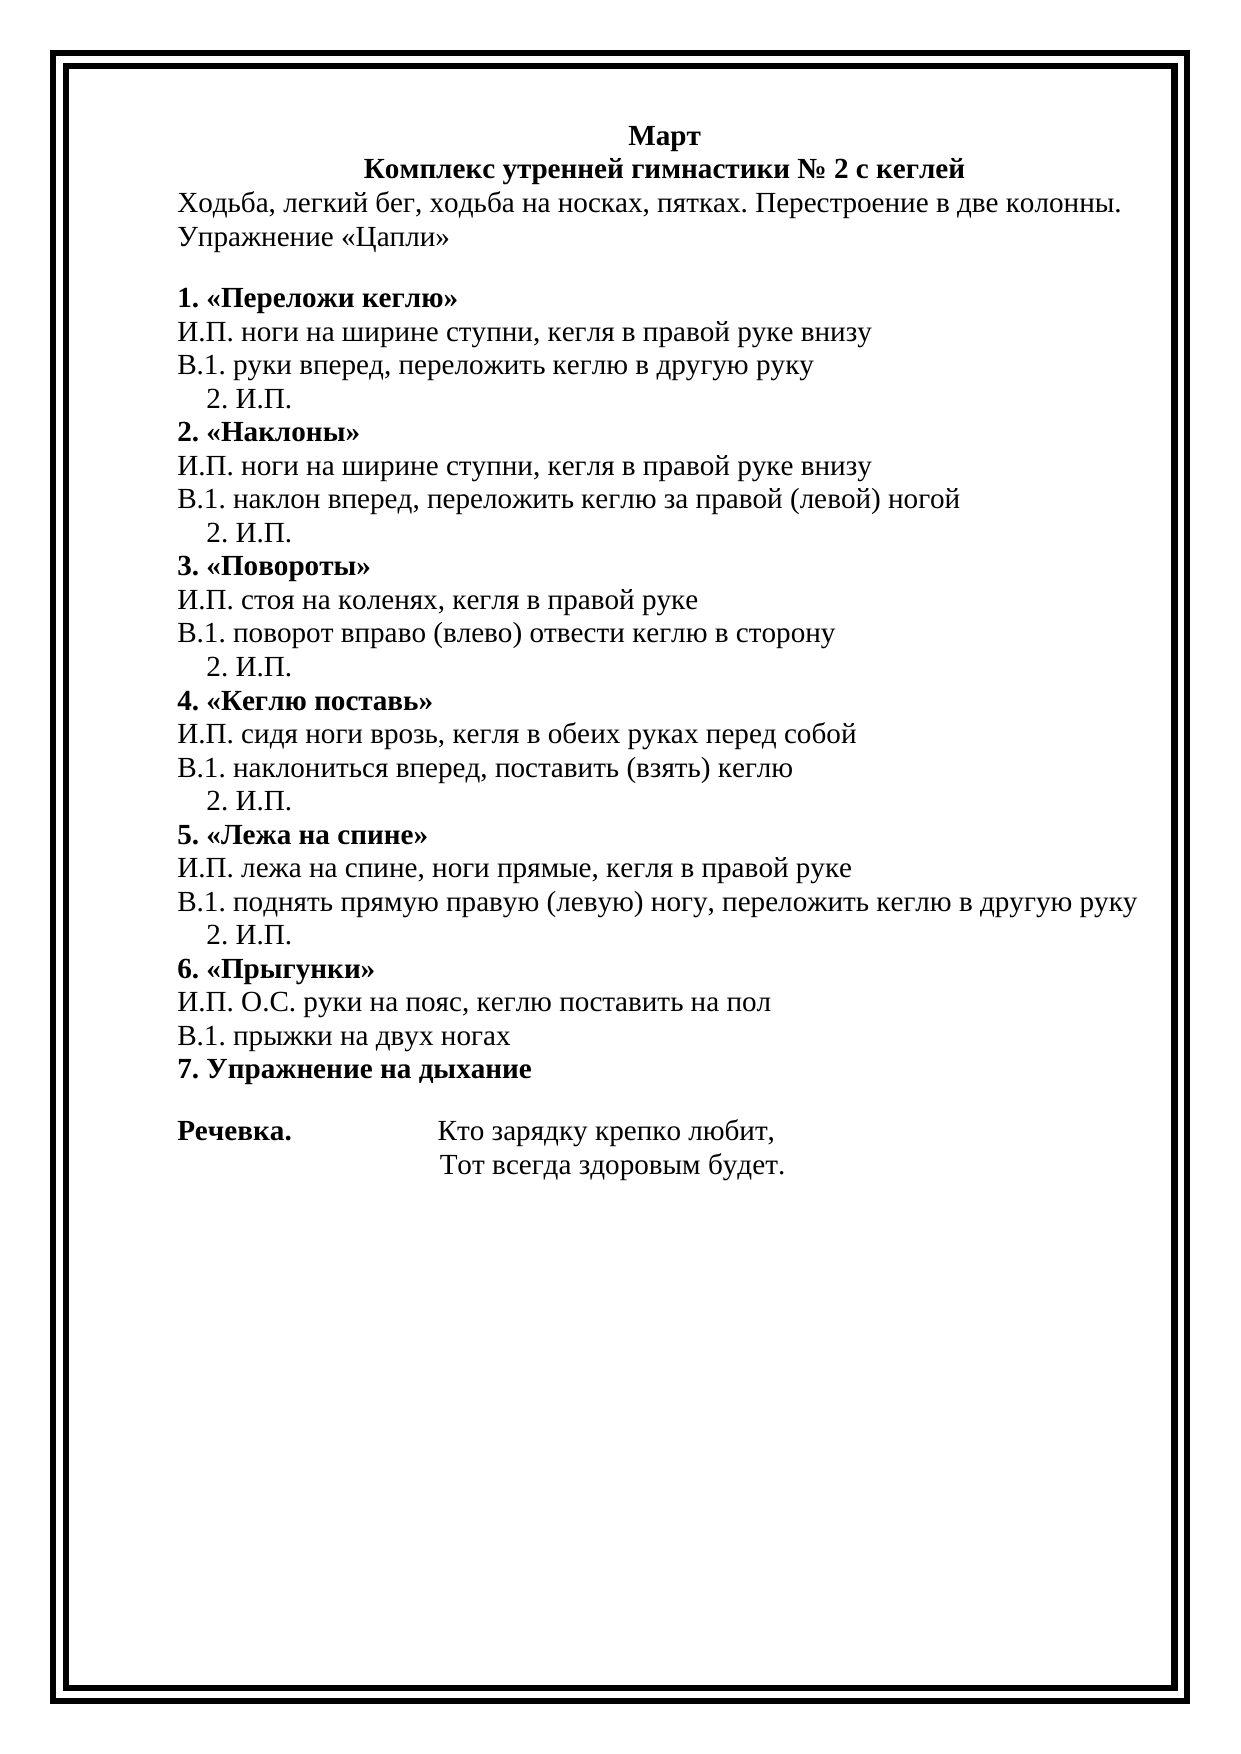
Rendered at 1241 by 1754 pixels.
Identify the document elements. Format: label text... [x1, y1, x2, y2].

text 2. И.П. [177, 649, 1152, 683]
text И.П. О.С. руки на пояс, кеглю поставить на пол [177, 984, 1152, 1018]
text В.1. поднять прямую правую (левую) ногу, переложить кеглю в другую руку [177, 884, 1152, 917]
text Март [177, 118, 1152, 152]
text В.1. прыжки на двух ногах [177, 1018, 1152, 1052]
text 6. «Прыгунки» [177, 951, 1152, 984]
text 2. И.П. [177, 783, 1152, 817]
text 2. «Наклоны» [177, 414, 1152, 448]
text В.1. наклон вперед, переложить кеглю за правой (левой) ногой [177, 481, 1152, 515]
text И.П. сидя ноги врозь, кегля в обеих руках перед собой [177, 716, 1152, 750]
text И.П. лежа на спине, ноги прямые, кегля в правой руке [177, 850, 1152, 884]
text И.П. стоя на коленях, кегля в правой руке [177, 582, 1152, 616]
text 2. И.П. [177, 917, 1152, 951]
text И.П. ноги на ширине ступни, кегля в правой руке внизу [177, 448, 1152, 481]
text 3. «Повороты» [177, 548, 1152, 582]
text 5. «Лежа на спине» [177, 817, 1152, 850]
text В.1. поворот вправо (влево) отвести кеглю в сторону [177, 616, 1152, 649]
text И.П. ноги на ширине ступни, кегля в правой руке внизу [177, 314, 1152, 347]
text 7. Упражнение на дыхание [177, 1052, 1152, 1085]
text 2. И.П. [177, 381, 1152, 414]
text Комплекс утренней гимнастики № 2 с кеглей [177, 152, 1152, 185]
text 2. И.П. [177, 515, 1152, 548]
text Речевка. Кто зарядку крепко любит, [177, 1113, 1152, 1147]
text 1. «Переложи кеглю» [177, 280, 1152, 314]
text Тот всегда здоровым будет. [177, 1147, 1152, 1180]
text В.1. руки вперед, переложить кеглю в другую руку [177, 347, 1152, 381]
text Ходьба, легкий бег, ходьба на носках, пятках. Перестроение в две колонны. Упражнение «Цапли» [177, 185, 1152, 252]
text 4. «Кеглю поставь» [177, 683, 1152, 716]
text В.1. наклониться вперед, поставить (взять) кеглю [177, 750, 1152, 783]
